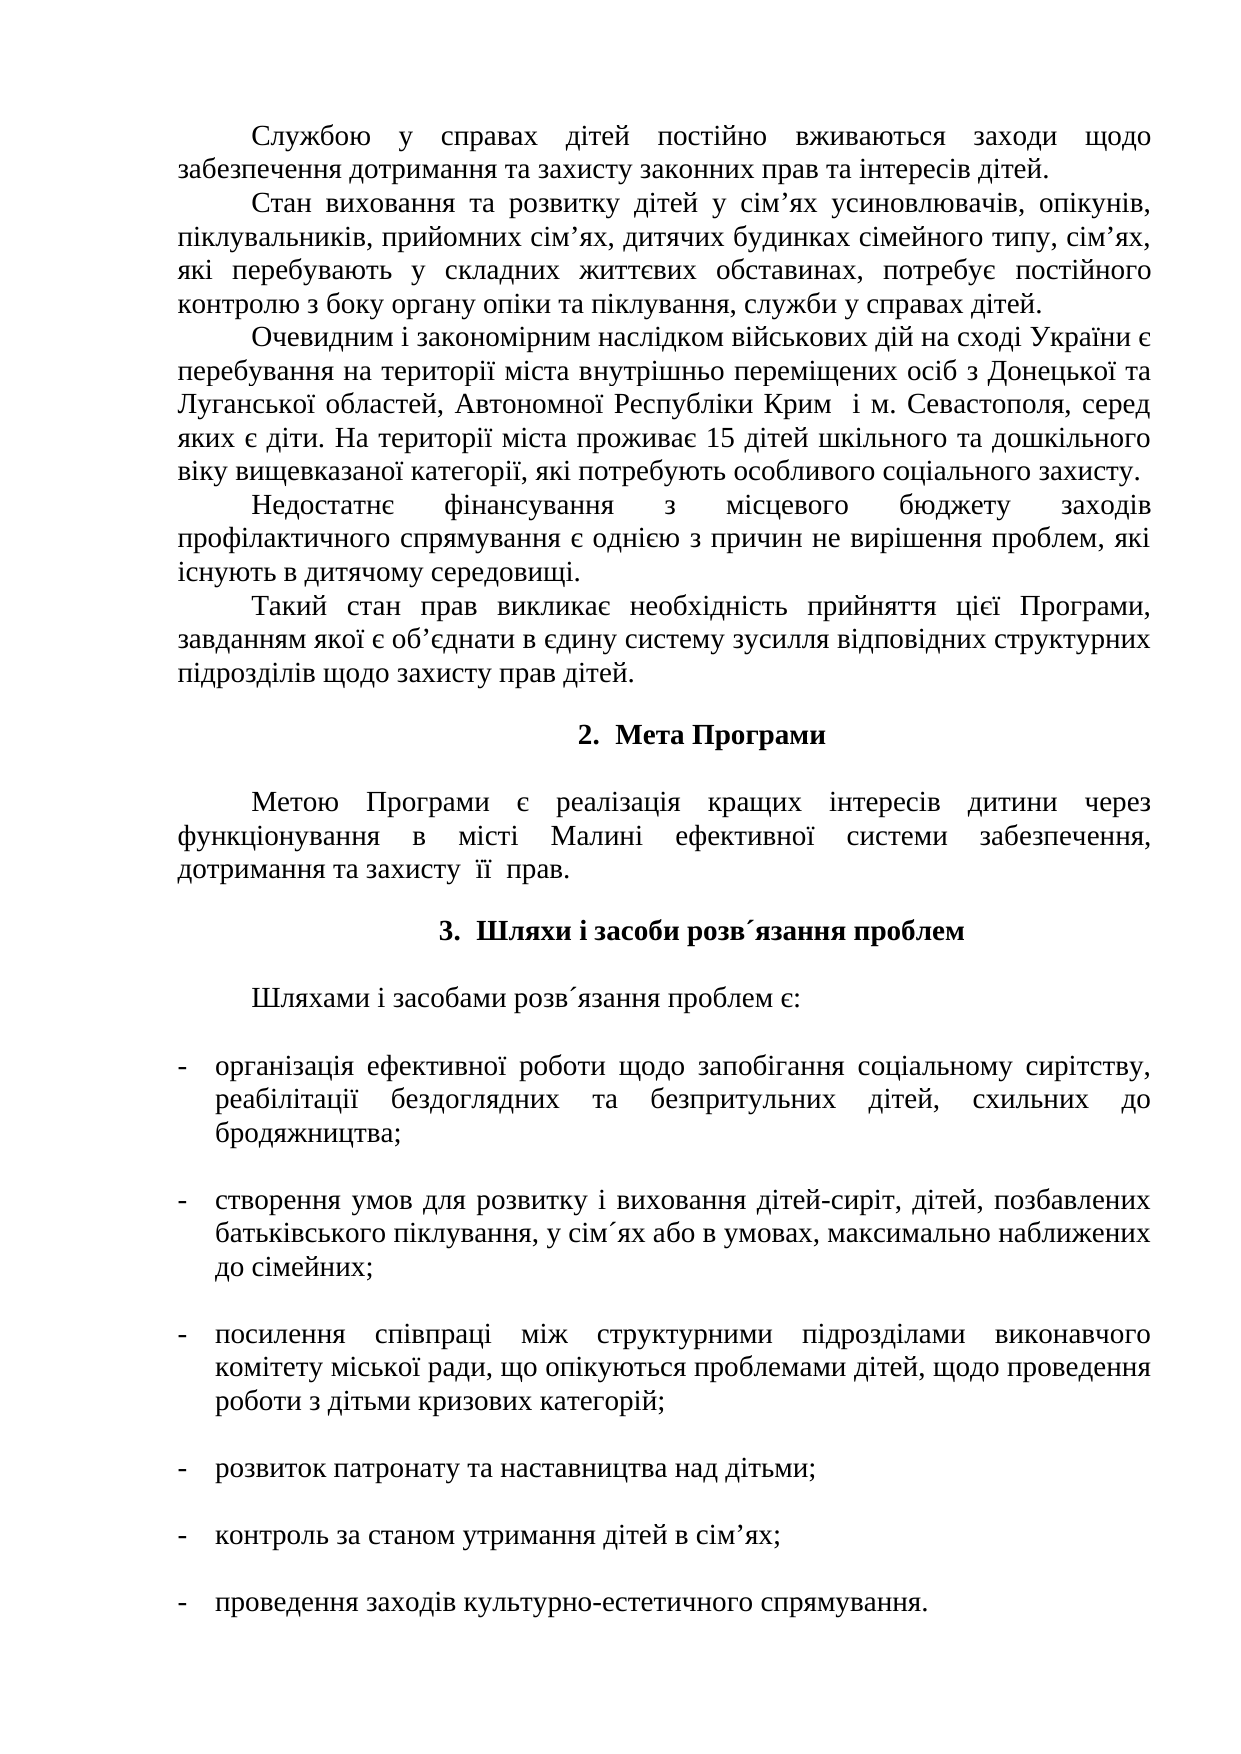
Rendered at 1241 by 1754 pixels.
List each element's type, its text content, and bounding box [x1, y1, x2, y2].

text Шляхами і засобами розв´язання проблем є: [177, 981, 1152, 1014]
list контроль за станом утримання дітей в сім’ях; [177, 1517, 1152, 1551]
text Недостатнє фінансування з місцевого бюджету заходів профілактичного спрямування є однією з причин не вирішення проблем, які існують в дитячому середовищі. [177, 487, 1152, 588]
text Очевидним і закономірним наслідком військових дій на сході України є перебування на території міста внутрішньо переміщених осіб з Донецької та Луганської областей, Автономної Республіки Крим і м. Севастополя, серед яких є діти. На території міста проживає 15 дітей шкільного та дошкільного віку вищевказаної категорії, які потребують особливого соціального захисту. [177, 453, 1152, 487]
text Стан виховання та розвитку дітей у сім’ях усиновлювачів, опікунів, піклувальників, прийомних сім’ях, дитячих будинках сімейного типу, сім’ях, які перебувають у складних життєвих обставинах, потребує постійного контролю з боку органу опіки та піклування, служби у справах дітей. [177, 185, 1152, 319]
list створення умов для розвитку і виховання дітей-сиріт, дітей, позбавлених батьківського піклування, у сім´ях або в умовах, максимально наближених до сімейних; [177, 1182, 1152, 1282]
text Метою Програми є реалізація кращих інтересів дитини через функціонування в місті Малині ефективної системи забезпечення, дотримання та захисту її прав. [177, 784, 1152, 885]
list Мета Програми [252, 717, 1152, 751]
list Шляхи і засоби розв´язання проблем [252, 913, 1152, 947]
text Очевидним і закономірним наслідком військових дій на сході України є перебування на території міста внутрішньо переміщених осіб з Донецької та Луганської областей, Автономної Республіки Крим і м. Севастополя, серед яких є діти. На території міста проживає 15 дітей шкільного та дошкільного віку вищевказаної категорії, які потребують особливого соціального захисту. [177, 319, 1152, 386]
list організація ефективної роботи щодо запобігання соціальному сирітству, реабілітації бездоглядних та безпритульних дітей, схильних до бродяжництва; [177, 1048, 1152, 1148]
text Такий стан прав викликає необхідність прийняття цієї Програми, завданням якої є об’єднати в єдину систему зусилля відповідних структурних підрозділів щодо захисту прав дітей. [177, 588, 1152, 688]
text Службою у справах дітей постійно вживаються заходи щодо забезпечення дотримання та захисту законних прав та інтересів дітей. [177, 118, 1152, 185]
list розвиток патронату та наставництва над дітьми; [177, 1450, 1152, 1484]
list посилення співпраці між структурними підрозділами виконавчого комітету міської ради, що опікуються проблемами дітей, щодо проведення роботи з дітьми кризових категорій; [177, 1316, 1152, 1417]
list проведення заходів культурно-естетичного спрямування. [177, 1584, 1152, 1618]
